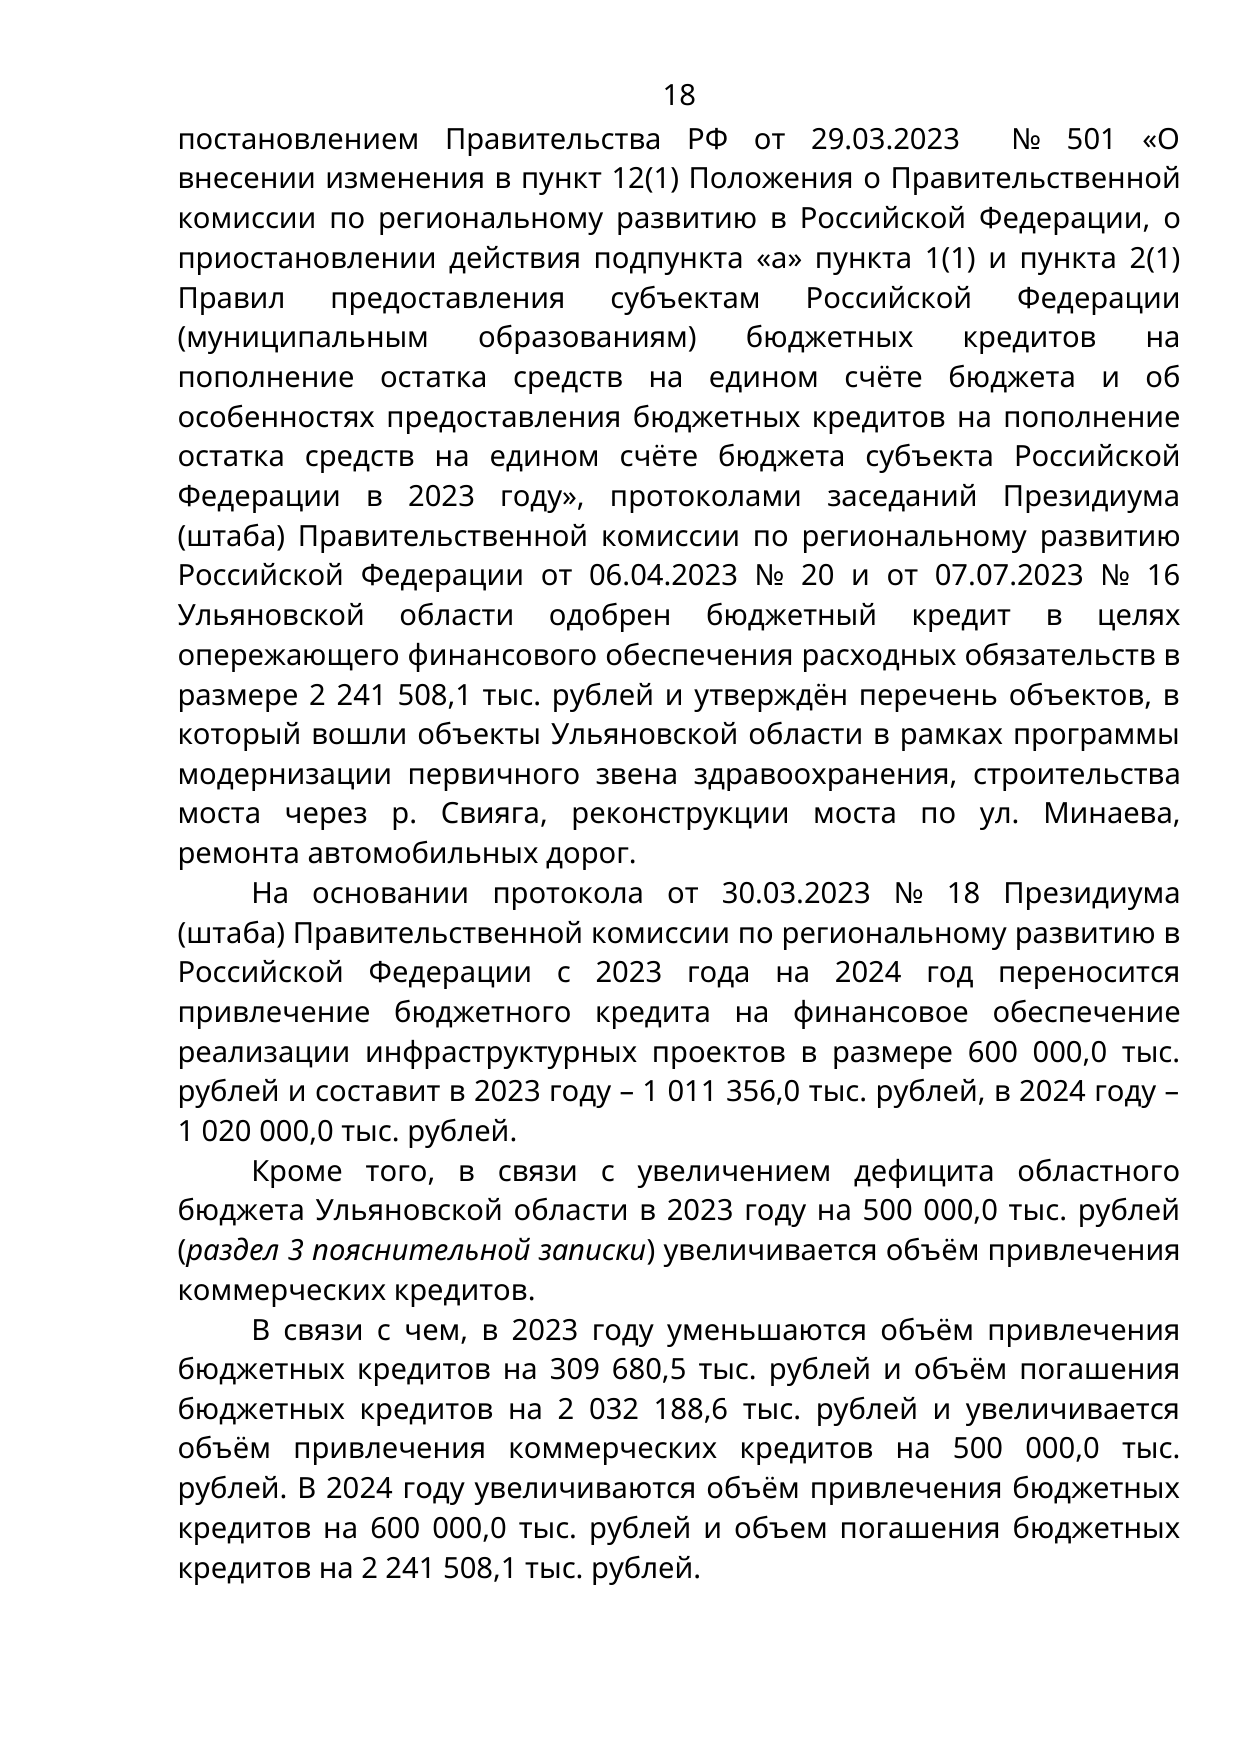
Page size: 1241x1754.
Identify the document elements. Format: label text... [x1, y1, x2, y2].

text На основании протокола от 30.03.2023 № 18 Президиума (штаба) Правительственной комиссии по региональному развитию в Российской Федерации с 2023 года на 2024 год переносится привлечение бюджетного кредита на финансовое обеспечение реализации инфраструктурных проектов в размере 600 000,0 тыс. рублей и составит в 2023 году – 1 011 356,0 тыс. рублей, в 2024 году – 1 020 000,0 тыс. рублей. [177, 872, 1181, 1150]
text В связи с чем, в 2023 году уменьшаются объём привлечения бюджетных кредитов на 309 680,5 тыс. рублей и объём погашения бюджетных кредитов на 2 032 188,6 тыс. рублей и увеличивается объём привлечения коммерческих кредитов на 500 000,0 тыс. рублей. В 2024 году увеличиваются объём привлечения бюджетных кредитов на 600 000,0 тыс. рублей и объем погашения бюджетных кредитов на 2 241 508,1 тыс. рублей. [177, 1309, 1181, 1587]
text Кроме того, в связи с увеличением дефицита областного бюджета Ульяновской области в 2023 году на 500 000,0 тыс. рублей (раздел 3 пояснительной записки) увеличивается объём привлечения коммерческих кредитов. [177, 1150, 1181, 1309]
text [177, 118, 1181, 872]
